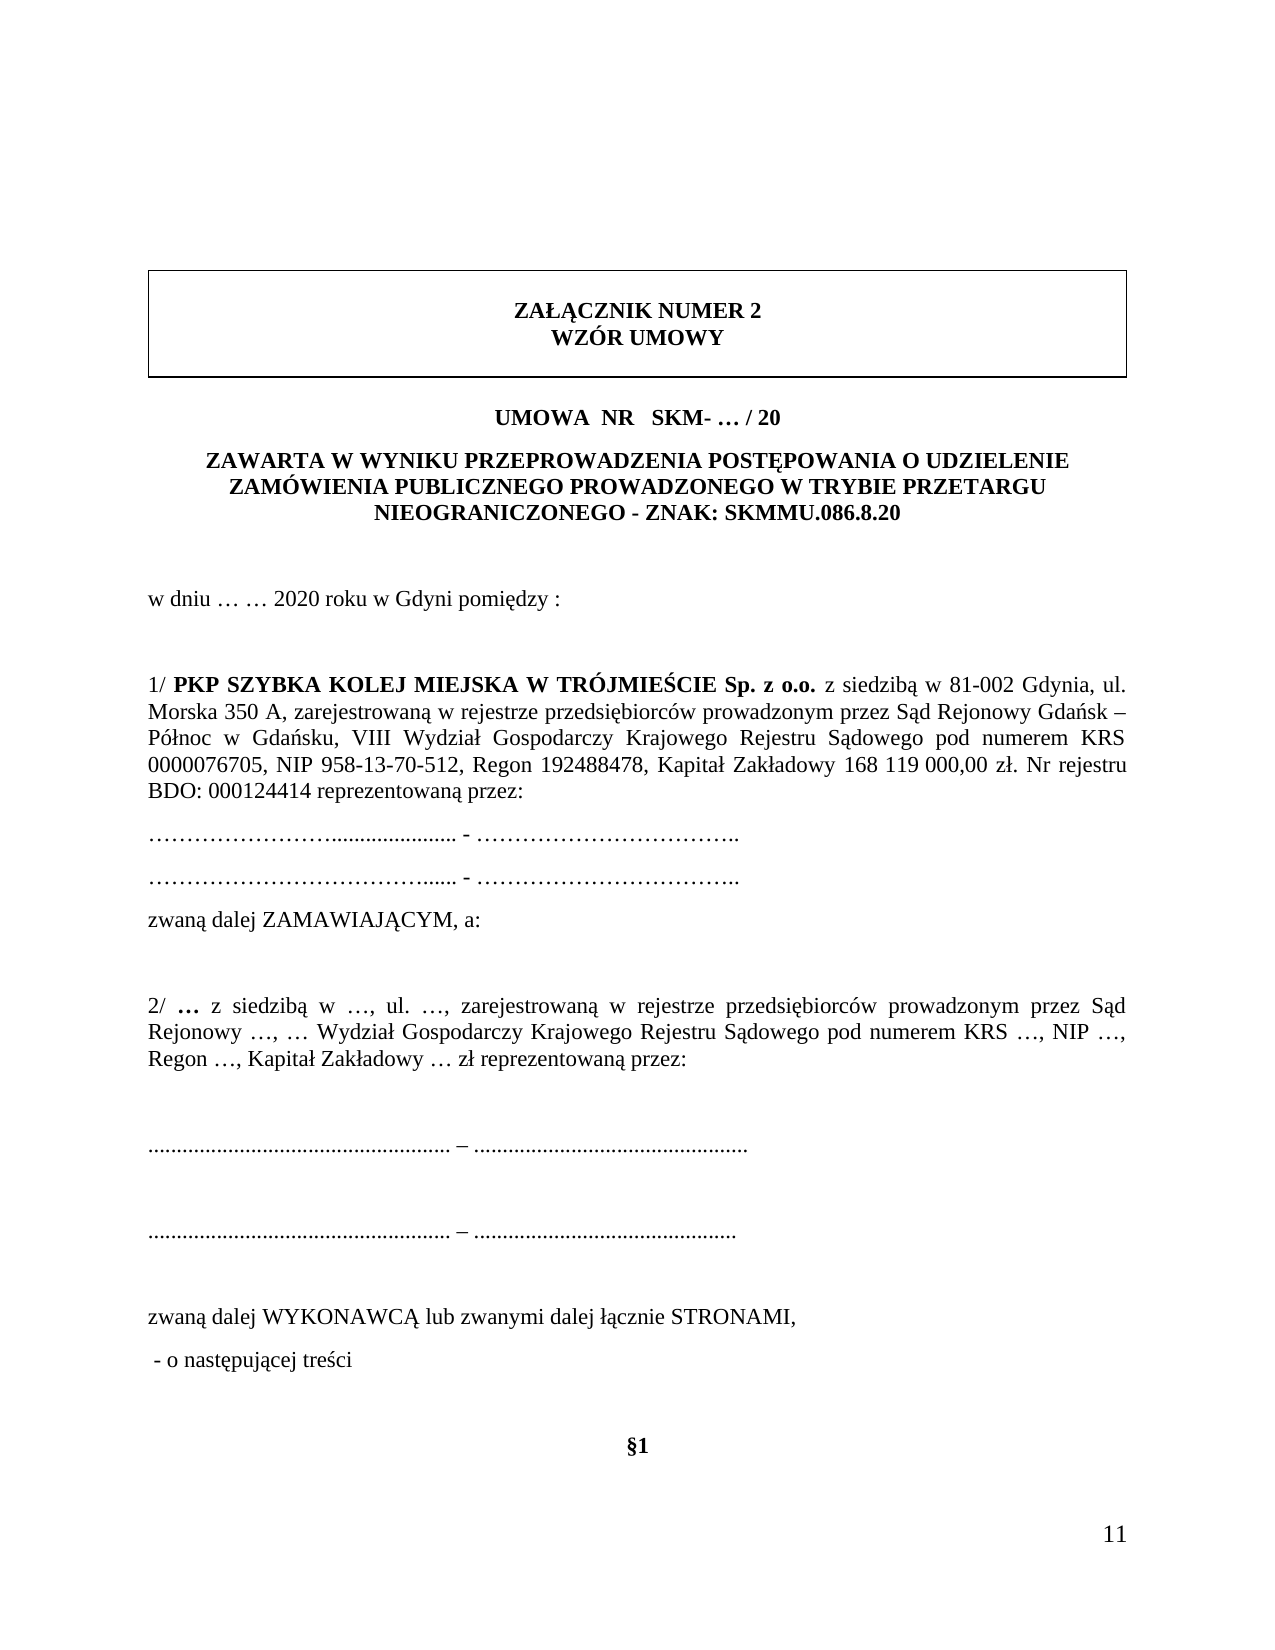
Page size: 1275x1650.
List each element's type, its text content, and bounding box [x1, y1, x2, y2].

text ..................................................... – .............................................. [148, 1217, 1127, 1243]
table_header ZAŁĄCZNIK NUMER 2 WZÓR UMOWY [149, 271, 1126, 376]
text 2/ … z siedzibą w …, ul. …, zarejestrowaną w rejestrze przedsiębiorców prowadzonym przez Sąd Rejonowy …, … Wydział Gospodarczy Krajowego Rejestru Sądowego pod numerem KRS …, NIP …, Regon …, Kapitał Zakładowy … zł reprezentowaną przez: [148, 992, 1127, 1071]
text ZAWARTA W WYNIKU PRZEPROWADZENIA POSTĘPOWANIA O UDZIELENIE ZAMÓWIENIA PUBLICZNEGO PROWADZONEGO W TRYBIE PRZETARGU NIEOGRANICZONEGO - ZNAK: SKMMU.086.8.20 [148, 447, 1127, 526]
text - o następującej treści [148, 1346, 1127, 1372]
text ……………………...................... - …………………………….. [148, 820, 1127, 846]
text w dniu … … 2020 roku w Gdyni pomiędzy : [148, 586, 1127, 612]
text zwaną dalej WYKONAWCĄ lub zwanymi dalej łącznie STRONAMI, [148, 1303, 1127, 1329]
text 1/ PKP SZYBKA KOLEJ MIEJSKA W TRÓJMIEŚCIE Sp. z o.o. z siedzibą w 81-002 Gdynia, ul. Morska , zarejestrowaną w rejestrze przedsiębiorców prowadzonym przez Sąd Rejonowy Gdańsk – Północ w Gdańsku, VIII Wydział Gospodarczy Krajowego Rejestru Sądowego pod numerem KRS 0000076705, NIP 958-13-70-512, Regon 192488478, Kapitał Zakładowy 168 119 000,00 zł. Nr rejestru BDO: 000124414 reprezentowaną przez: [148, 672, 1127, 803]
text UMOWA NR SKM- … / 20 [148, 404, 1127, 430]
text §1 [148, 1432, 1127, 1458]
text ..................................................... – ................................................ [148, 1131, 1127, 1157]
text zwaną dalej ZAMAWIAJĄCYM, a: [148, 906, 1127, 932]
text ………………………………...... - …………………………….. [148, 863, 1127, 889]
